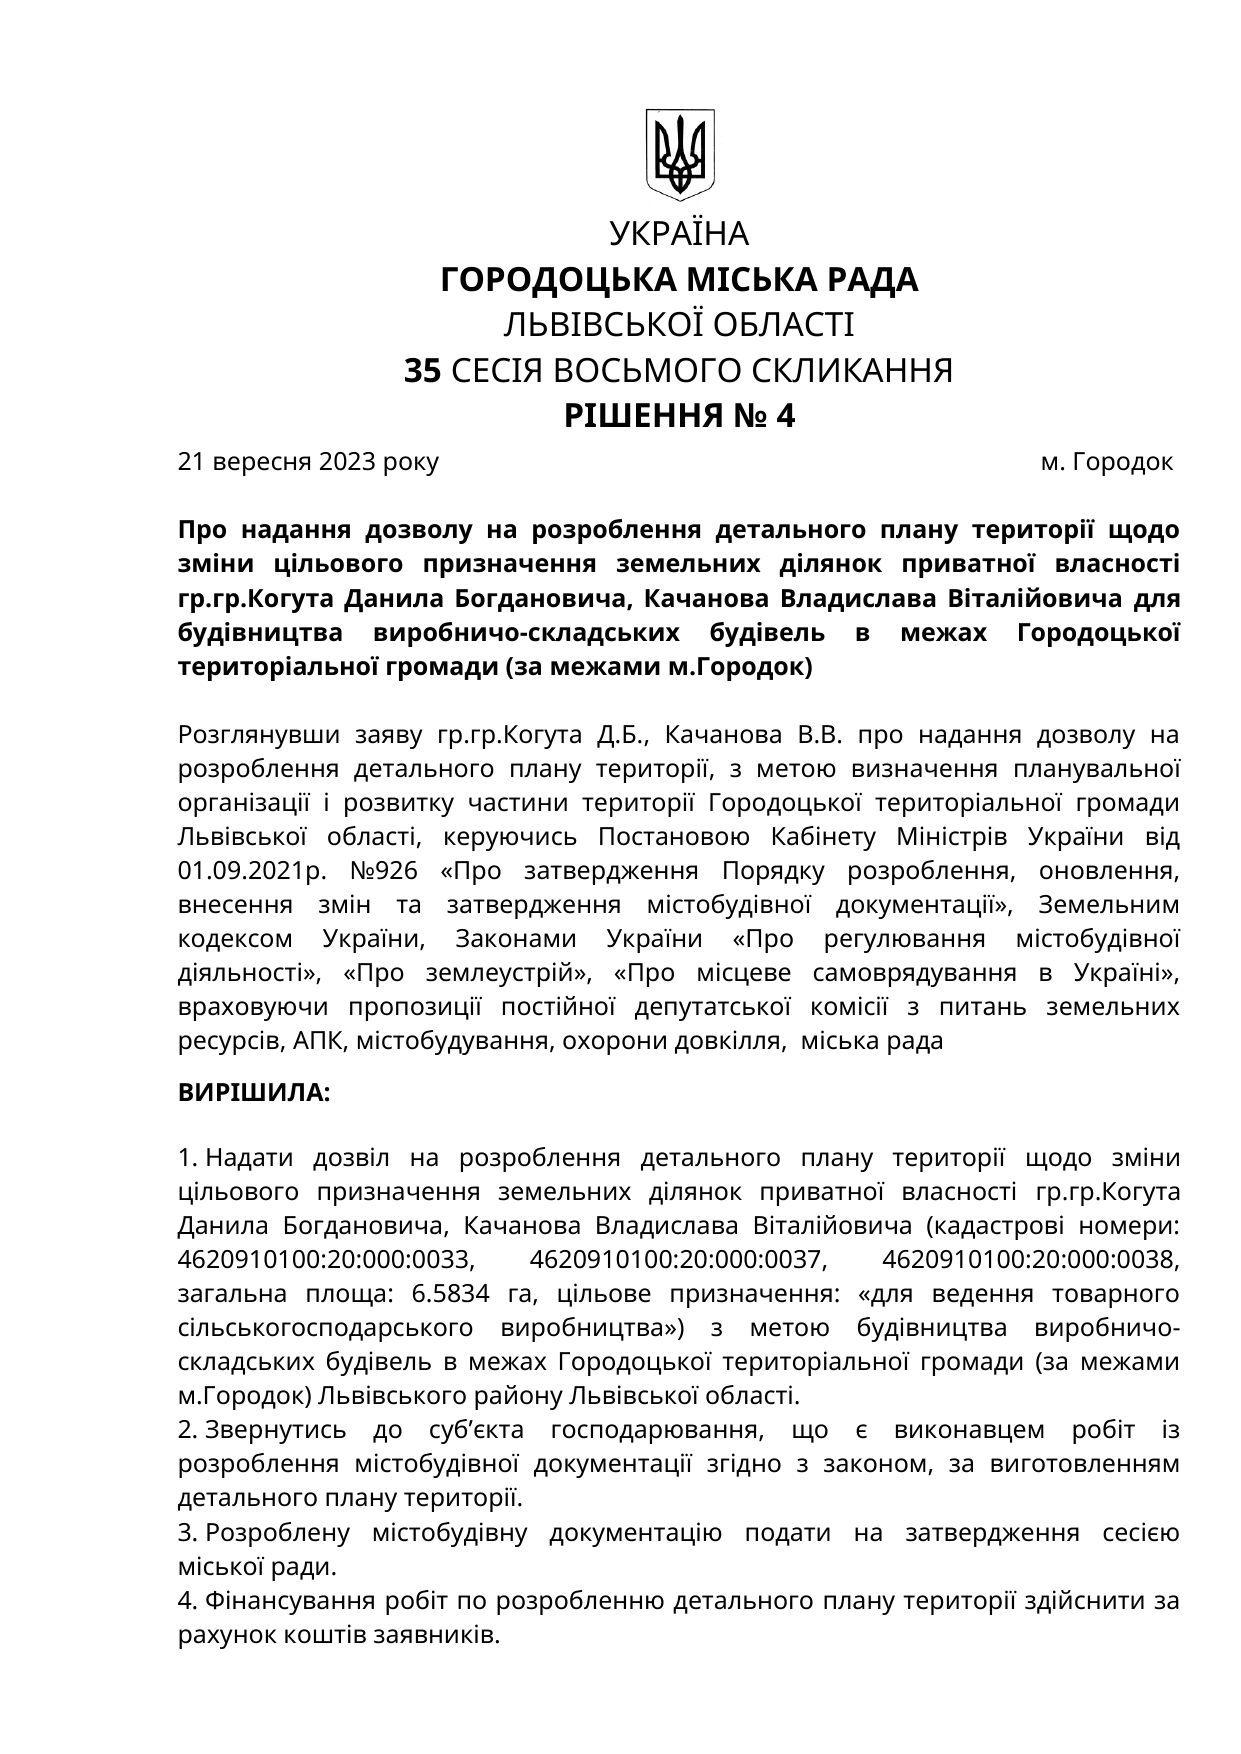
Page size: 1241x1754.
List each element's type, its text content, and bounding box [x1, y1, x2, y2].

text 21 вересня 2023 року м. Городок [177, 444, 1181, 478]
picture [633, 103, 726, 206]
text УКРАЇНА [177, 210, 1181, 256]
list Надати дозвіл на розроблення детального плану території щодо зміни цільового призначення земельних ділянок приватної власності гр.гр.Когута Данила Богдановича, Качанова Владислава Віталійовича (кадастрові номери: 4620910100:20:000:0033, 4620910100:20:000:0037, 4620910100:20:000:0038, загальна площа: 6.5834 га, цільове призначення: «для ведення товарного сільськогосподарського виробництва») з метою будівництва виробничо-складських будівель в межах Городоцької територіальної громади (за межами м.Городок) Львівського району Львівської області. [177, 1139, 1181, 1412]
text РІШЕННЯ № 4 [177, 392, 1181, 437]
text ВИРІШИЛА: [177, 1074, 1181, 1108]
text Розглянувши заяву гр.гр.Когута Д.Б., Качанова В.В. про надання дозволу на розроблення детального плану території, з метою визначення планувальної організації і розвитку частини території Городоцької територіальної громади Львівської області, керуючись Постановою Кабінету Міністрів України від 01.09.2021р. №926 «Про затвердження Порядку розроблення, оновлення, внесення змін та затвердження містобудівної документації», Земельним кодексом України, Законами України «Про регулювання містобудівної діяльності», «Про землеустрій», «Про місцеве самоврядування в Україні», враховуючи пропозиції постійної депутатської комісії з питань земельних ресурсів, АПК, містобудування, охорони довкілля, міська рада [177, 716, 1181, 1057]
text ГОРОДОЦЬКА МІСЬКА РАДА [177, 256, 1181, 301]
list Розроблену містобудівну документацію подати на затвердження сесією міської ради. [177, 1514, 1181, 1582]
text 35 сесія восьмого скликання [177, 346, 1181, 392]
text Про надання дозволу на розроблення детального плану території щодо зміни цільового призначення земельних ділянок приватної власності гр.гр.Когута Данила Богдановича, Качанова Владислава Віталійовича для будівництва виробничо-складських будівель в межах Городоцької територіальної громади (за межами м.Городок) [177, 512, 1181, 682]
text ЛЬВІВСЬКОЇ ОБЛАСТІ [177, 301, 1181, 346]
list Звернутись до суб’єкта господарювання, що є виконавцем робіт із розроблення містобудівної документації згідно з законом, за виготовленням детального плану території. [177, 1412, 1181, 1514]
list Фінансування робіт по розробленню детального плану території здійснити за рахунок коштів заявників. [177, 1582, 1181, 1650]
